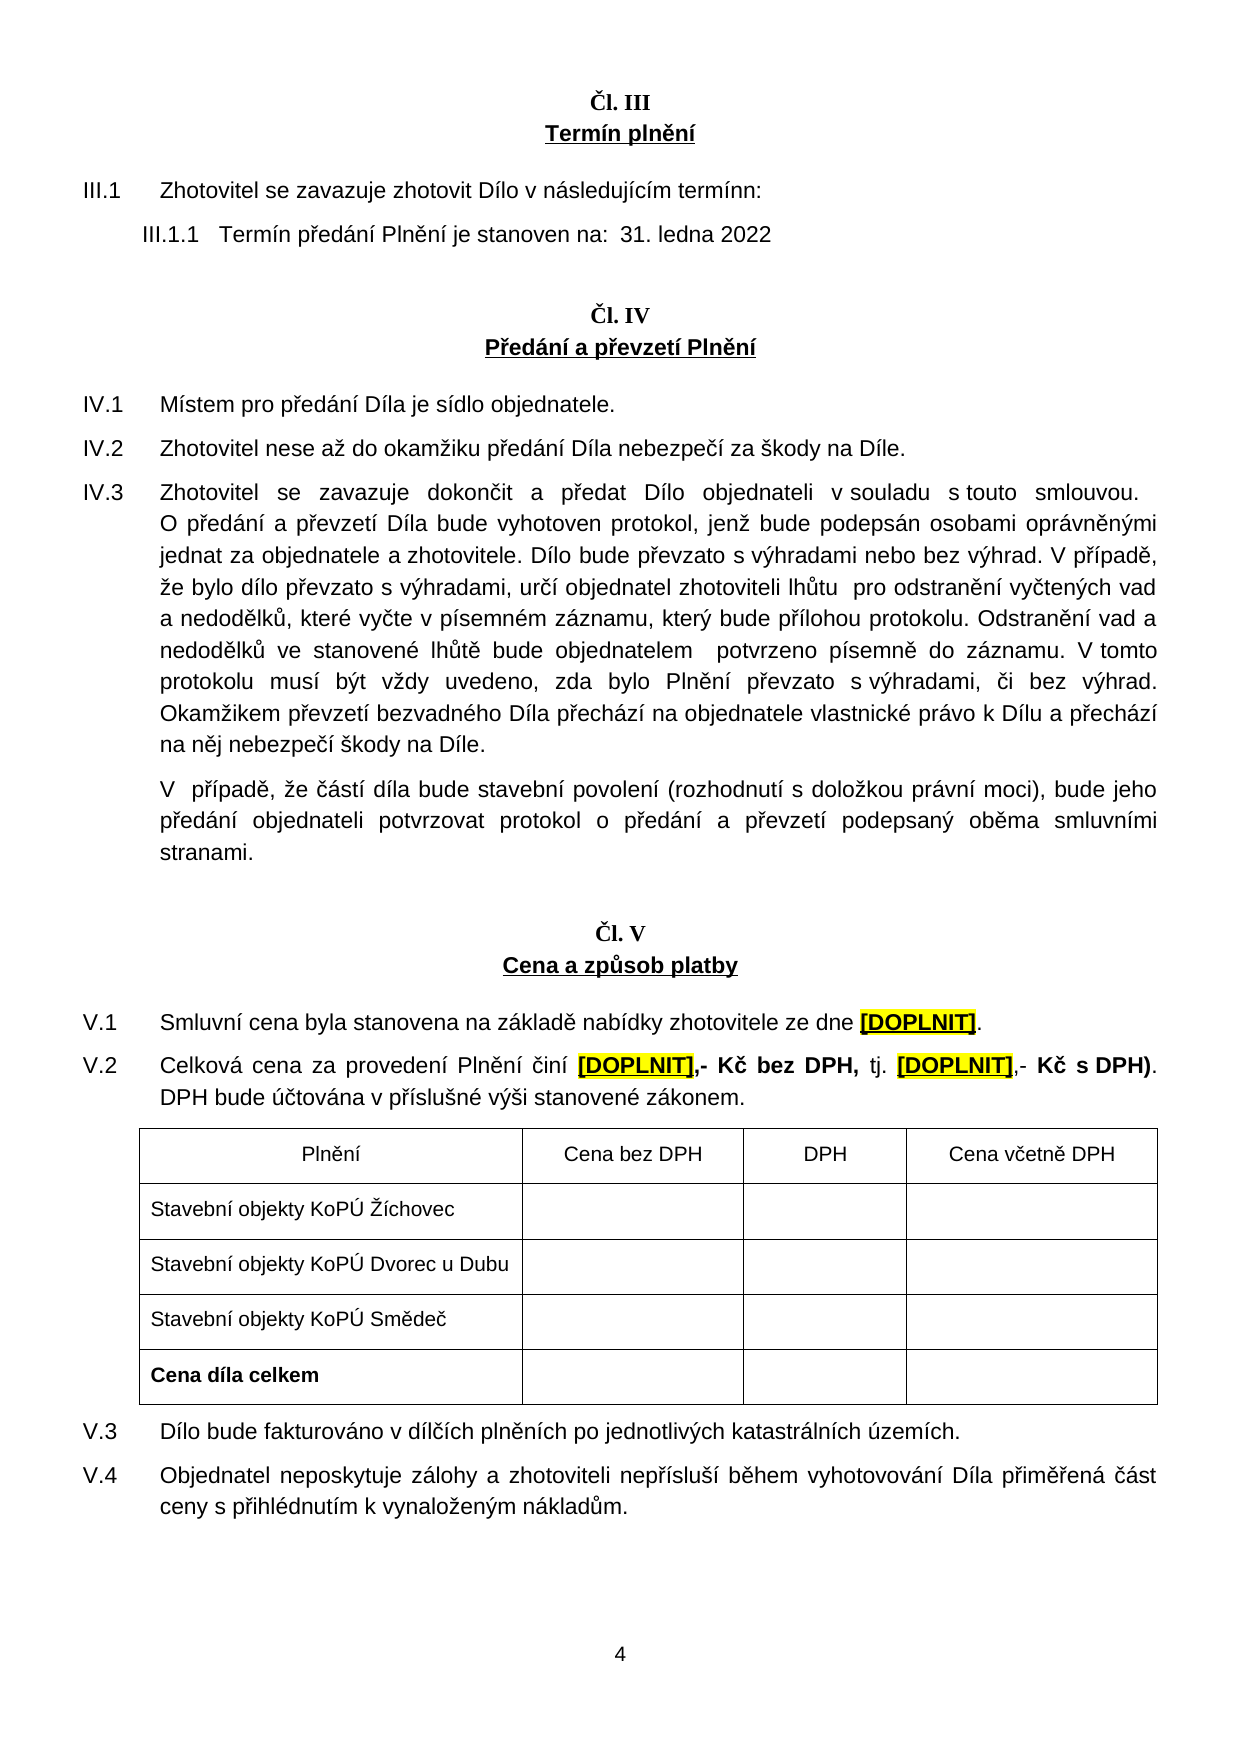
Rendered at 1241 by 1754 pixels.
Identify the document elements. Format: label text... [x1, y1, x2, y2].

table_cell [907, 1240, 1157, 1294]
table_cell [523, 1295, 743, 1349]
table_cell [744, 1295, 906, 1349]
list Zhotovitel nese až do okamžiku předání Díla nebezpečí za škody na Díle. [83, 435, 1157, 461]
table_cell [523, 1240, 743, 1294]
list Objednatel neposkytuje zálohy a zhotoviteli nepřísluší během vyhotovování Díla přiměřená část ceny s přihlédnutím k vynaloženým nákladům. [83, 1462, 1157, 1520]
text Cena a způsob platby [83, 920, 1157, 978]
list Zhotovitel se zavazuje zhotovit Dílo v následujícím termínn: [83, 177, 1157, 203]
table_cell Stavební objekty KoPÚ Dvorec u Dubu [140, 1240, 522, 1294]
table_cell [523, 1350, 743, 1404]
table_header DPH [744, 1129, 906, 1183]
table_header Cena bez DPH [523, 1129, 743, 1183]
list Místem pro předání Díla je sídlo objednatele. [83, 391, 1157, 417]
table_cell Cena díla celkem [140, 1350, 522, 1404]
table_cell [744, 1350, 906, 1404]
table_cell Stavební objekty KoPÚ Smědeč [140, 1295, 522, 1349]
list V případě, že částí díla bude stavební povolení (rozhodnutí s doložkou právní moci), bude jeho předání objednateli potvrzovat protokol o předání a převzetí podepsaný oběma smluvními stranami. [159, 776, 1157, 865]
table_cell [744, 1240, 906, 1294]
table_header Cena včetně DPH [907, 1129, 1157, 1183]
list Termín předání Plnění je stanoven na: 31. ledna 2022 [142, 221, 1157, 247]
table_cell [744, 1184, 906, 1238]
list Dílo bude fakturováno v dílčích plněních po jednotlivých katastrálních územích. [83, 1418, 1157, 1444]
list Smluvní cena byla stanovena na základě nabídky zhotovitele ze dne [DOPLNIT]. [83, 1008, 1157, 1035]
table_cell [907, 1184, 1157, 1238]
list Celková cena za provedení Plnění činí [DOPLNIT],- Kč bez DPH, tj. [DOPLNIT],- Kč s DPH). DPH bude účtována v příslušné výši stanovené zákonem. [83, 1052, 1157, 1110]
table_cell [907, 1295, 1157, 1349]
table_cell [907, 1350, 1157, 1404]
list Zhotovitel se zavazuje dokončit a předat Dílo objednateli v souladu s touto smlouvou. O předání a převzetí Díla bude vyhotoven protokol, jenž bude podepsán osobami oprávněnými jednat za objednatele a zhotovitele. Dílo bude převzato s výhradami nebo bez výhrad. V případě, že bylo dílo převzato s výhradami, určí objednatel zhotoviteli lhůtu pro odstranění vyčtených vad a nedodělků, které vyčte v písemném záznamu, který bude přílohou protokolu. Odstranění vad a nedodělků ve stanovené lhůtě bude objednatelem potvrzeno písemně do záznamu. V tomto protokolu musí být vždy uvedeno, zda bylo Plnění převzato s výhradami, či bez výhrad. Okamžikem převzetí bezvadného Díla přechází na objednatele vlastnické právo k Dílu a přechází na něj nebezpečí škody na Díle. [83, 479, 1157, 758]
text Předání a převzetí Plnění [83, 302, 1157, 361]
table_header Plnění [140, 1129, 522, 1183]
table_cell Stavební objekty KoPÚ Žíchovec [140, 1184, 522, 1238]
text Termín plnění [83, 89, 1157, 147]
table_cell [523, 1184, 743, 1238]
